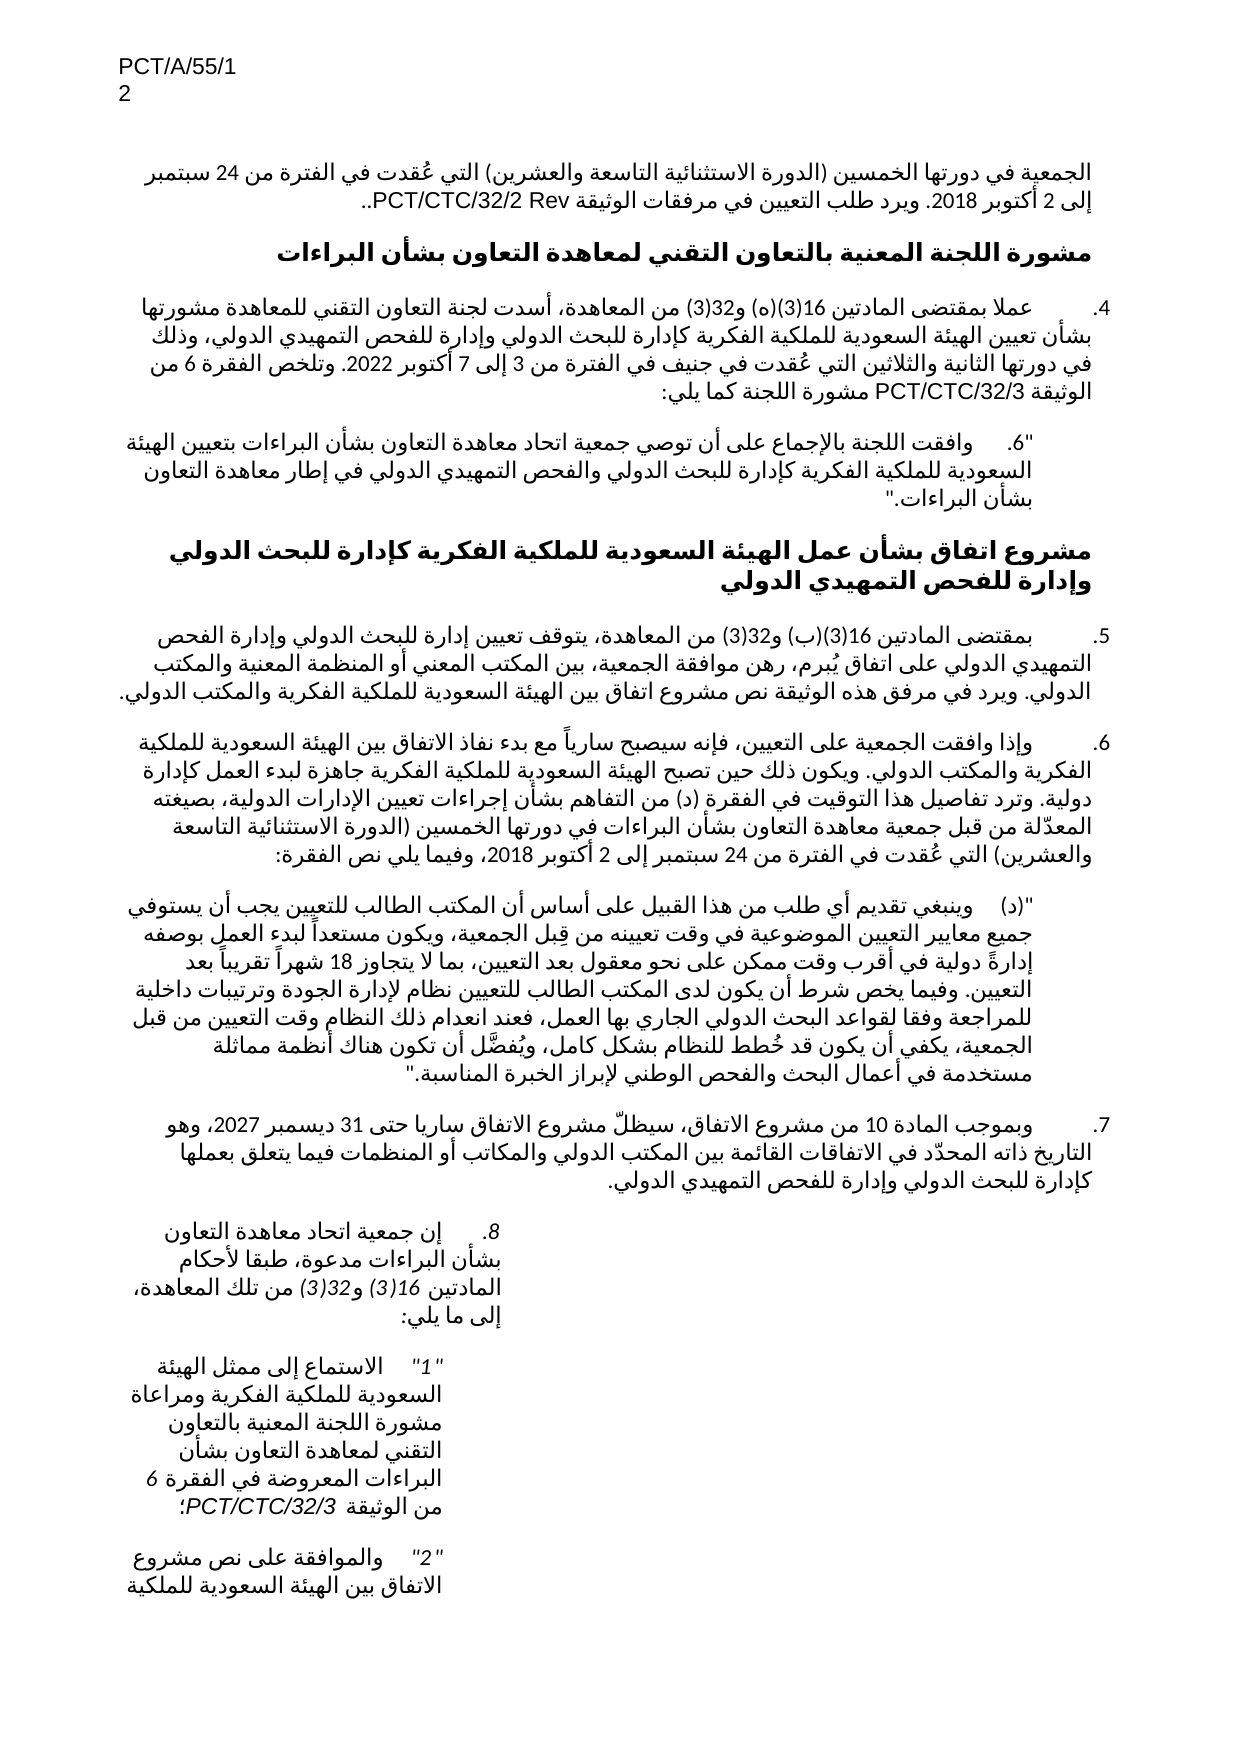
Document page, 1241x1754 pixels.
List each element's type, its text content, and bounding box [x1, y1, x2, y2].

text مشروع اتفاق بشأن عمل الهيئة السعودية للملكية الفكرية كإدارة للبحث الدولي وإدارة للفحص التمهيدي الدولي [118, 535, 1092, 596]
text "1" الاستماع إلى ممثل الهيئة السعودية للملكية الفكرية ومراعاة مشورة اللجنة المعنية بالتعاون التقني لمعاهدة التعاون بشأن البراءات المعروضة في الفقرة 6 من الوثيقة PCT/CTC/32/3؛ [118, 1352, 443, 1520]
text "6. وافقت اللجنة بالإجماع على أن توصي جمعية اتحاد معاهدة التعاون بشأن البراءات بتعيين الهيئة السعودية للملكية الفكرية كإدارة للبحث الدولي والفحص التمهيدي الدولي في إطار معاهدة التعاون بشأن البراءات." [118, 428, 1033, 512]
text وإذا وافقت الجمعية على التعيين، فإنه سيصبح سارياً مع بدء نفاذ الاتفاق بين الهيئة السعودية للملكية الفكرية والمكتب الدولي. ويكون ذلك حين تصبح الهيئة السعودية للملكية الفكرية جاهزة لبدء العمل كإدارة دولية. وترد تفاصيل هذا التوقيت في الفقرة (د) من التفاهم بشأن إجراءات تعيين الإدارات الدولية، بصيغته المعدّلة من قبل جمعية معاهدة التعاون بشأن البراءات في دورتها الخمسين (الدورة الاستثنائية التاسعة والعشرين) التي عُقدت في الفترة من 24 سبتمبر إلى 2 أكتوبر 2018، وفيما يلي نص الفقرة: [118, 728, 1092, 868]
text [118, 158, 1092, 214]
text بمقتضى المادتين 16(3)(ب) و32(3) من المعاهدة، يتوقف تعيين إدارة للبحث الدولي وإدارة الفحص التمهيدي الدولي على اتفاق يُبرم، رهن موافقة الجمعية، بين المكتب المعني أو المنظمة المعنية والمكتب الدولي. ويرد في مرفق هذه الوثيقة نص مشروع اتفاق بين الهيئة السعودية للملكية الفكرية والمكتب الدولي. [118, 621, 1092, 705]
text "(د) وينبغي تقديم أي طلب من هذا القبيل على أساس أن المكتب الطالب للتعيين يجب أن يستوفي جميع معايير التعيين الموضوعية في وقت تعيينه من قِبل الجمعية، ويكون مستعداً لبدء العمل بوصفه إدارةً دولية في أقرب وقت ممكن على نحو معقول بعد التعيين، بما لا يتجاوز 18 شهراً تقريباً بعد التعيين. وفيما يخص شرط أن يكون لدى المكتب الطالب للتعيين نظام لإدارة الجودة وترتيبات داخلية للمراجعة وفقا لقواعد البحث الدولي الجاري بها العمل، فعند انعدام ذلك النظام وقت التعيين من قبل الجمعية، يكفي أن يكون قد خُطط للنظام بشكل كامل، ويُفضَّل أن تكون هناك أنظمة مماثلة مستخدمة في أعمال البحث والفحص الوطني لإبراز الخبرة المناسبة." [118, 891, 1033, 1087]
text وبموجب المادة 10 من مشروع الاتفاق، سيظلّ مشروع الاتفاق ساريا حتى 31 ديسمبر 2027، وهو التاريخ ذاته المحدّد في الاتفاقات القائمة بين المكتب الدولي والمكاتب أو المنظمات فيما يتعلق بعملها كإدارة للبحث الدولي وإدارة للفحص التمهيدي الدولي. [118, 1110, 1092, 1194]
text 8. إن جمعية اتحاد معاهدة التعاون بشأن البراءات مدعوة، طبقا لأحكام المادتين 16(3) و32(3) من تلك المعاهدة، إلى ما يلي: [118, 1217, 502, 1329]
text مشورة اللجنة المعنية بالتعاون التقني لمعاهدة التعاون بشأن البراءات [118, 237, 1092, 268]
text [118, 1543, 443, 1599]
text عملا بمقتضى المادتين 16(3)(ه) و32(3) من المعاهدة، أسدت لجنة التعاون التقني للمعاهدة مشورتها بشأن تعيين الهيئة السعودية للملكية الفكرية كإدارة للبحث الدولي وإدارة للفحص التمهيدي الدولي، وذلك في دورتها الثانية والثلاثين التي عُقدت في جنيف في الفترة من 3 إلى 7 أكتوبر 2022. وتلخص الفقرة 6 من الوثيقة PCT/CTC/32/3 مشورة اللجنة كما يلي: [118, 293, 1092, 405]
